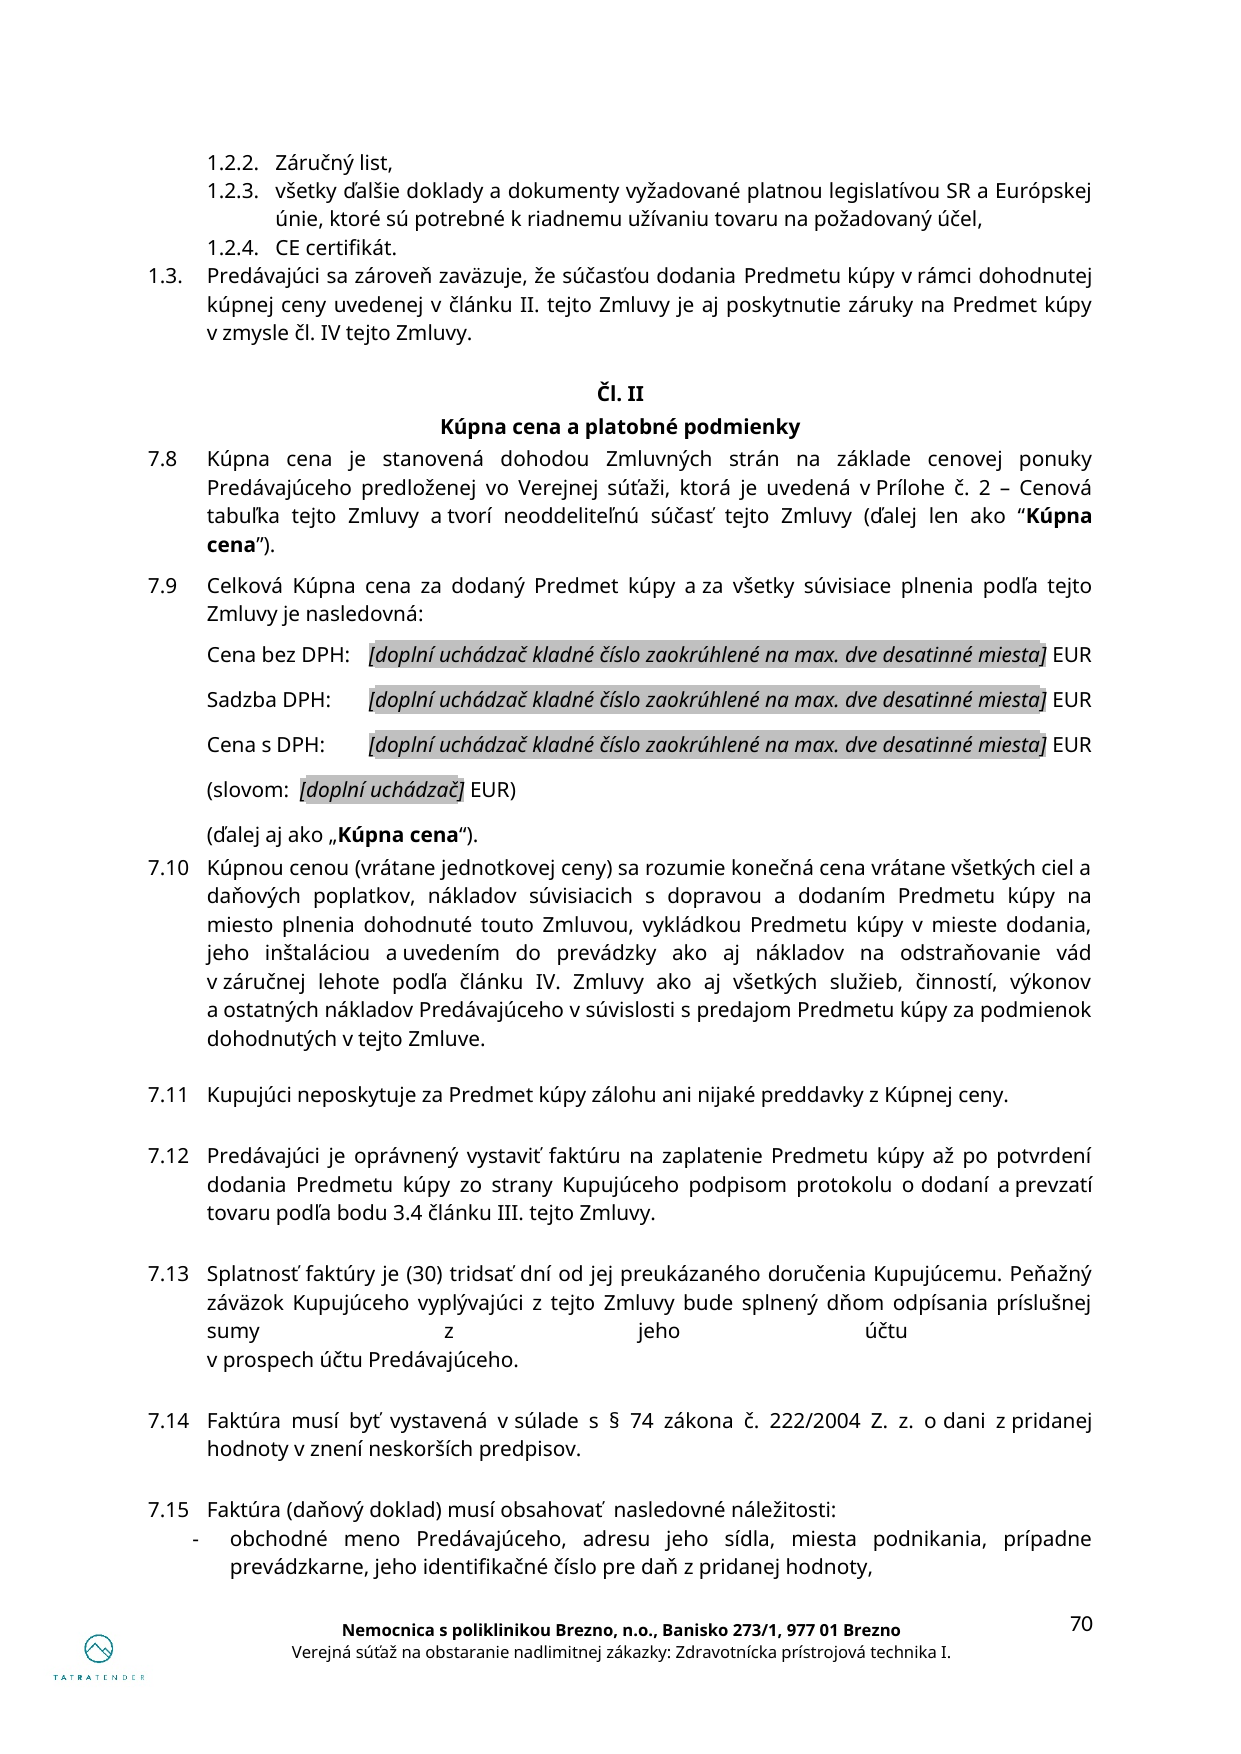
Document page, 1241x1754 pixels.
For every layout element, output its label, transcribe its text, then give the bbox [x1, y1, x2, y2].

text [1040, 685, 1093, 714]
list obchodné meno Predávajúceho, adresu jeho sídla, miesta podnikania, prípadne prevádzkarne, jeho identifikačné číslo pre daň z pridanej hodnoty, [192, 1524, 1093, 1581]
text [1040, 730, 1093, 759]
text (slovom: [doplní uchádzač] EUR) [207, 775, 306, 804]
list Splatnosť faktúry je (30) tridsať dní od jej preukázaného doručenia Kupujúcemu. Peňažný záväzok Kupujúceho vyplývajúci z tejto Zmluvy bude splnený dňom odpísania príslušnej sumy z jeho účtu v prospech účtu Predávajúceho. [148, 1259, 1093, 1373]
list Faktúra musí byť vystavená v súlade s § 74 zákona č. 222/2004 Z. z. o dani z pridanej hodnoty v znení neskorších predpisov. [148, 1406, 1093, 1463]
text (ďalej aj ako „Kúpna cena“). [207, 821, 1093, 849]
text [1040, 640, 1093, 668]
list Predávajúci sa zároveň zaväzuje, že súčasťou dodania Predmetu kúpy v rámci dohodnutej kúpnej ceny uvedenej v článku II. tejto Zmluvy je aj poskytnutie záruky na Predmet kúpy v zmysle čl. IV tejto Zmluvy. [148, 261, 1093, 347]
list všetky ďalšie doklady a dokumenty vyžadované platnou legislatívou SR a Európskej únie, ktoré sú potrebné k riadnemu užívaniu tovaru na požadovaný účel, [207, 176, 1093, 233]
list Kupujúci neposkytuje za Predmet kúpy zálohu ani nijaké preddavky z Kúpnej ceny. [148, 1081, 1093, 1109]
list CE certifikát. [207, 233, 1093, 261]
list Záručný list, [207, 148, 1093, 176]
text Čl. II [148, 379, 1093, 408]
list Kúpnou cenou (vrátane jednotkovej ceny) sa rozumie konečná cena vrátane všetkých ciel a daňových poplatkov, nákladov súvisiacich s dopravou a dodaním Predmetu kúpy na miesto plnenia dohodnuté touto Zmluvou, vykládkou Predmetu kúpy v mieste dodania, jeho inštaláciou a uvedením do prevádzky ako aj nákladov na odstraňovanie vád v záručnej lehote podľa článku IV. Zmluvy ako aj všetkých služieb, činností, výkonov a ostatných nákladov Predávajúceho v súvislosti s predajom Predmetu kúpy za podmienok dohodnutých v tejto Zmluve. [148, 853, 1093, 1052]
list Kúpna cena je stanovená dohodou Zmluvných strán na základe cenovej ponuky Predávajúceho predloženej vo Verejnej súťaži, ktorá je uvedená v Prílohe č. 2 – Cenová tabuľka tejto Zmluvy a tvorí neoddeliteľnú súčasť tejto Zmluvy (ďalej len ako “Kúpna cena”). [148, 444, 1093, 558]
text (slovom: [doplní uchádzač] EUR) [458, 775, 1093, 804]
picture [32, 1610, 165, 1704]
text Kúpna cena a platobné podmienky [148, 412, 1093, 440]
list Celková Kúpna cena za dodaný Predmet kúpy a za všetky súvisiace plnenia podľa tejto Zmluvy je nasledovná: [148, 571, 1093, 628]
list Predávajúci je oprávnený vystaviť faktúru na zaplatenie Predmetu kúpy až po potvrdení dodania Predmetu kúpy zo strany Kupujúceho podpisom protokolu o dodaní a prevzatí tovaru podľa bodu 3.4 článku III. tejto Zmluvy. [148, 1142, 1093, 1227]
list Faktúra (daňový doklad) musí obsahovať nasledovné náležitosti: [148, 1495, 1093, 1524]
